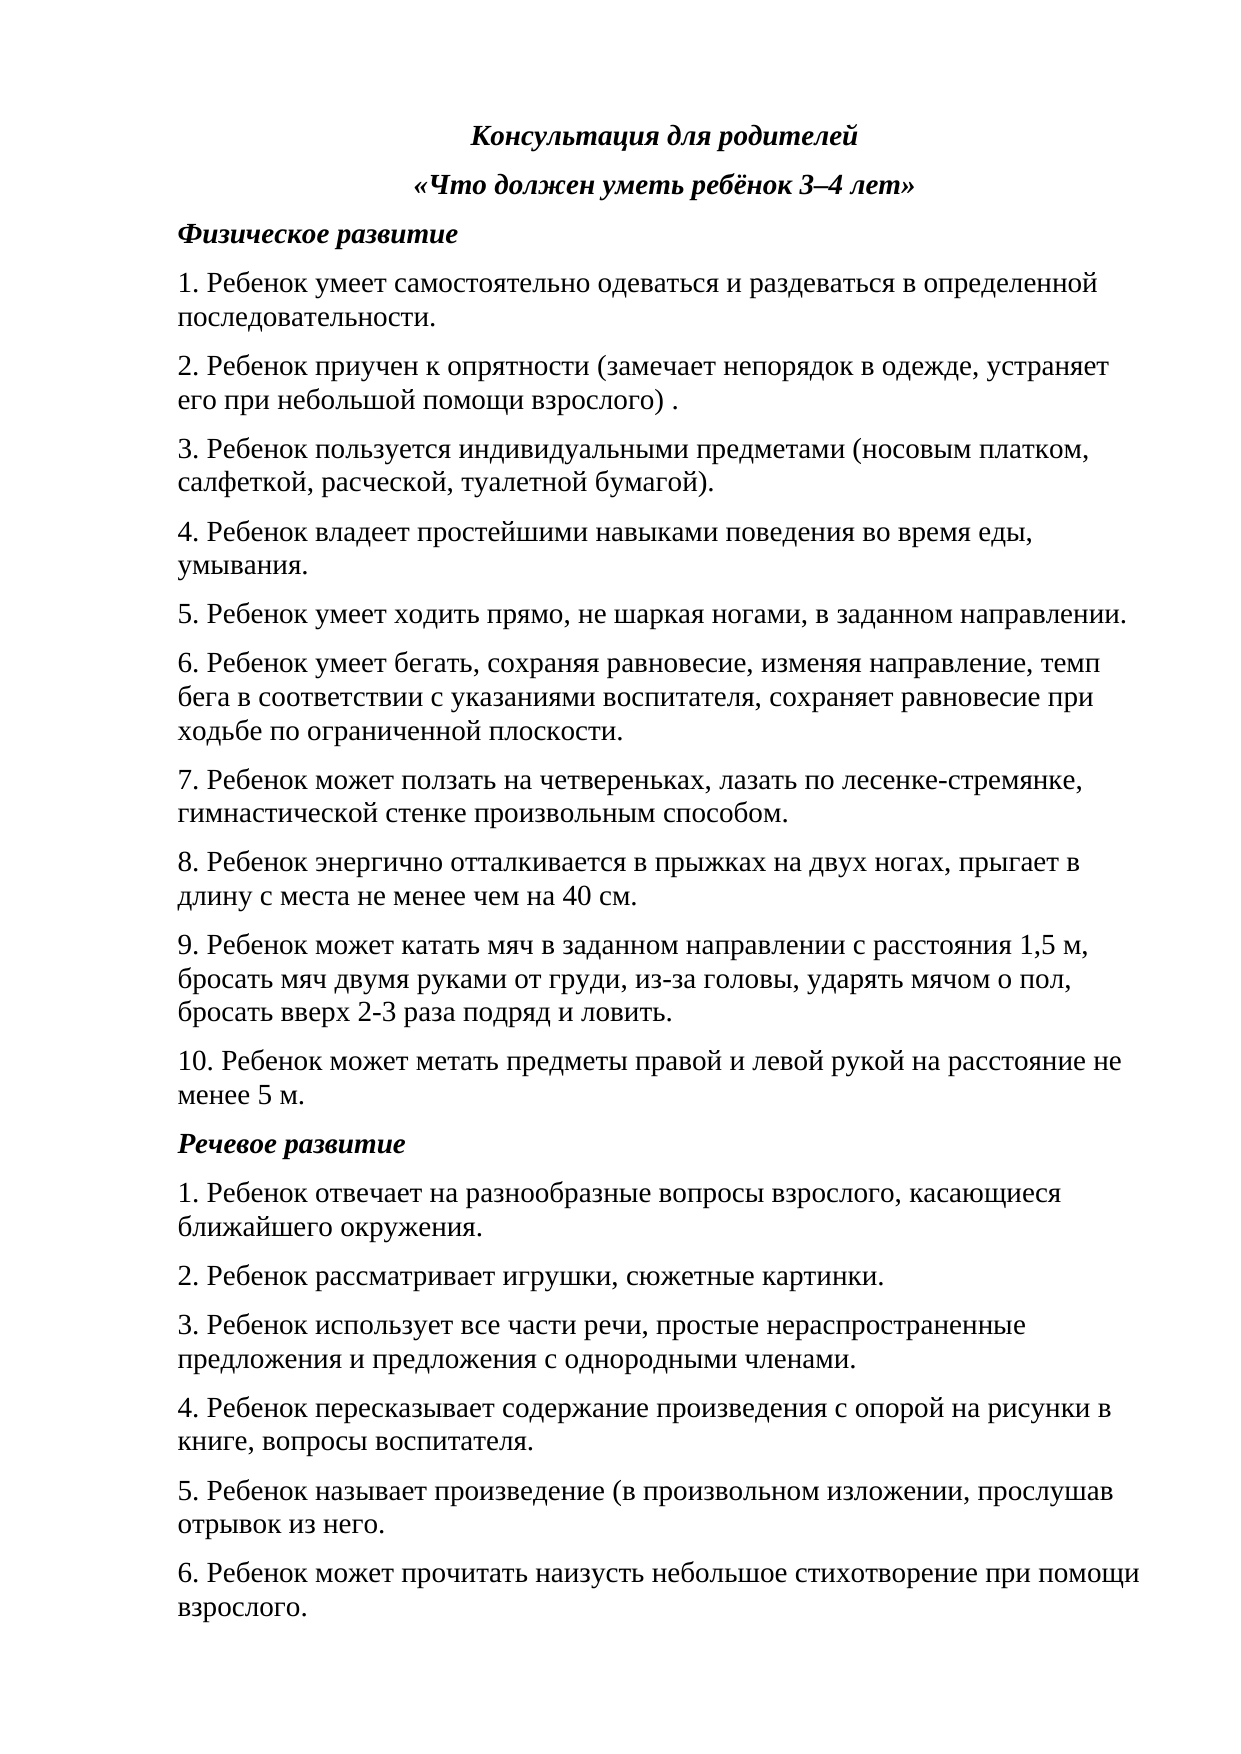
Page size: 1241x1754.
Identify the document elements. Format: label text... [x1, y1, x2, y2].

text 6. Ребенок умеет бегать, сохраняя равновесие, изменяя направление, темп бега в соответствии с указаниями воспитателя, сохраняет равновесие при ходьбе по ограниченной плоскости. [177, 646, 1152, 746]
text 5. Ребенок называет произведение (в произвольном изложении, прослушав отрывок из него. [177, 1473, 1152, 1540]
text 6. Ребенок может прочитать наизусть небольшое стихотворение при помощи взрослого. [177, 1555, 1152, 1622]
text Консультация для родителей [177, 118, 1152, 152]
text 10. Ребенок может метать предметы правой и левой рукой на расстояние не менее 5 м. [177, 1043, 1152, 1111]
text 4. Ребенок владеет простейшими навыками поведения во время еды, умывания. [177, 514, 1152, 581]
text 9. Ребенок может катать мяч в заданном направлении с расстояния 1,5 м, бросать мяч двумя руками от груди, из-за головы, ударять мячом о пол, бросать вверх 2-3 раза подряд и ловить. [177, 927, 1152, 1028]
text 2. Ребенок приучен к опрятности (замечает непорядок в одежде, устраняет его при небольшой помощи взрослого) . [177, 348, 1152, 415]
text 7. Ребенок может ползать на четвереньках, лазать по лесенке-стремянке, гимнастической стенке произвольным способом. [177, 762, 1152, 829]
text 1. Ребенок умеет самостоятельно одеваться и раздеваться в определенной последовательности. [177, 266, 1152, 333]
text 1. Ребенок отвечает на разнообразные вопросы взрослого, касающиеся ближайшего окружения. [177, 1175, 1152, 1242]
text 3. Ребенок использует все части речи, простые нераспространенные предложения и предложения с однородными членами. [177, 1307, 1152, 1374]
text 5. Ребенок умеет ходить прямо, не шаркая ногами, в заданном направлении. [177, 596, 1152, 630]
text «Что должен уметь ребёнок 3–4 лет» [177, 167, 1152, 201]
text 2. Ребенок рассматривает игрушки, сюжетные картинки. [177, 1258, 1152, 1292]
text Речевое развитие [177, 1126, 1152, 1160]
text 3. Ребенок пользуется индивидуальными предметами (носовым платком, салфеткой, расческой, туалетной бумагой). [177, 431, 1152, 498]
text 8. Ребенок энергично отталкивается в прыжках на двух ногах, прыгает в длину с места не менее чем на 40 см. [177, 844, 1152, 912]
text Физическое развитие [177, 216, 1152, 250]
text 4. Ребенок пересказывает содержание произведения с опорой на рисунки в книге, вопросы воспитателя. [177, 1390, 1152, 1457]
